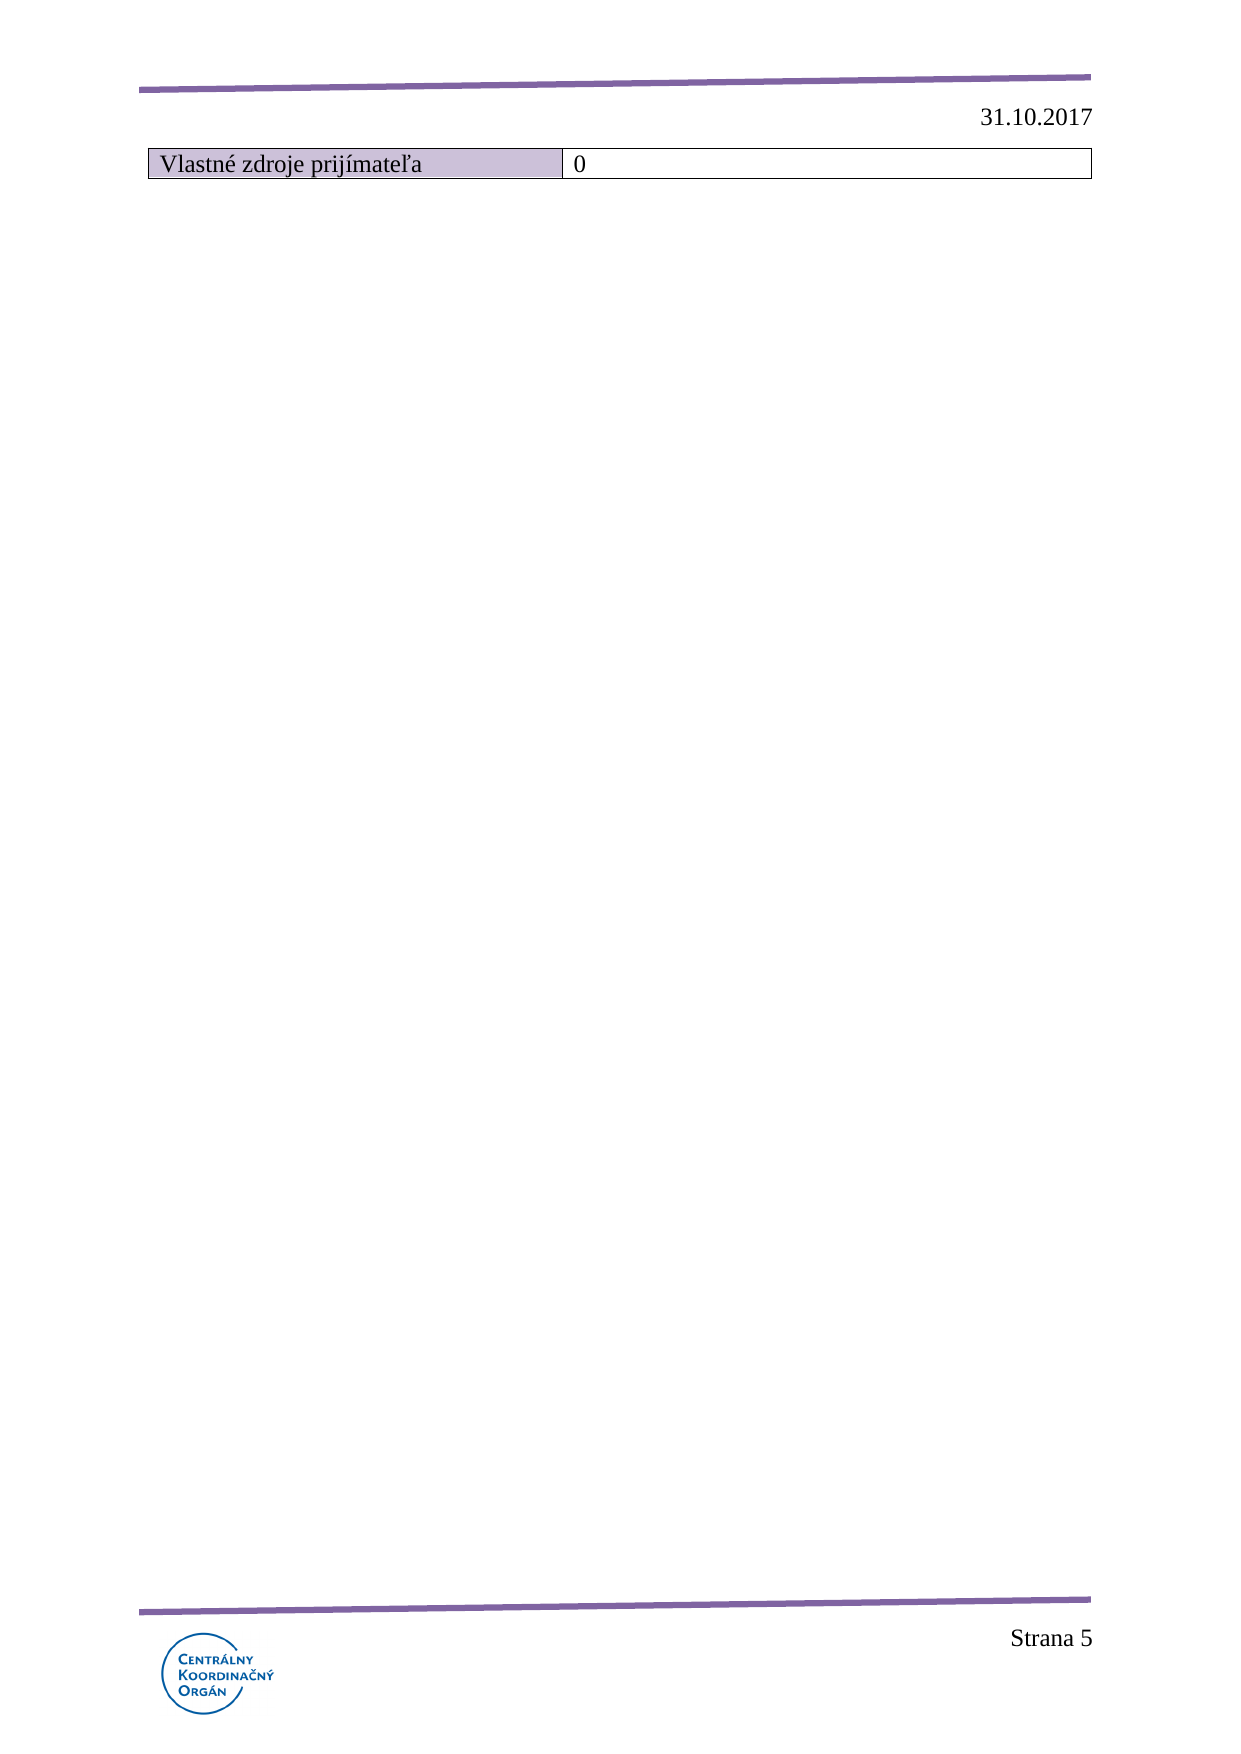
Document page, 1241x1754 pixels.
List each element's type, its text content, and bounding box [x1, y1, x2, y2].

table_cell 0 [563, 149, 1091, 177]
picture [159, 1631, 275, 1716]
table_cell Vlastné zdroje prijímateľa [149, 149, 562, 177]
